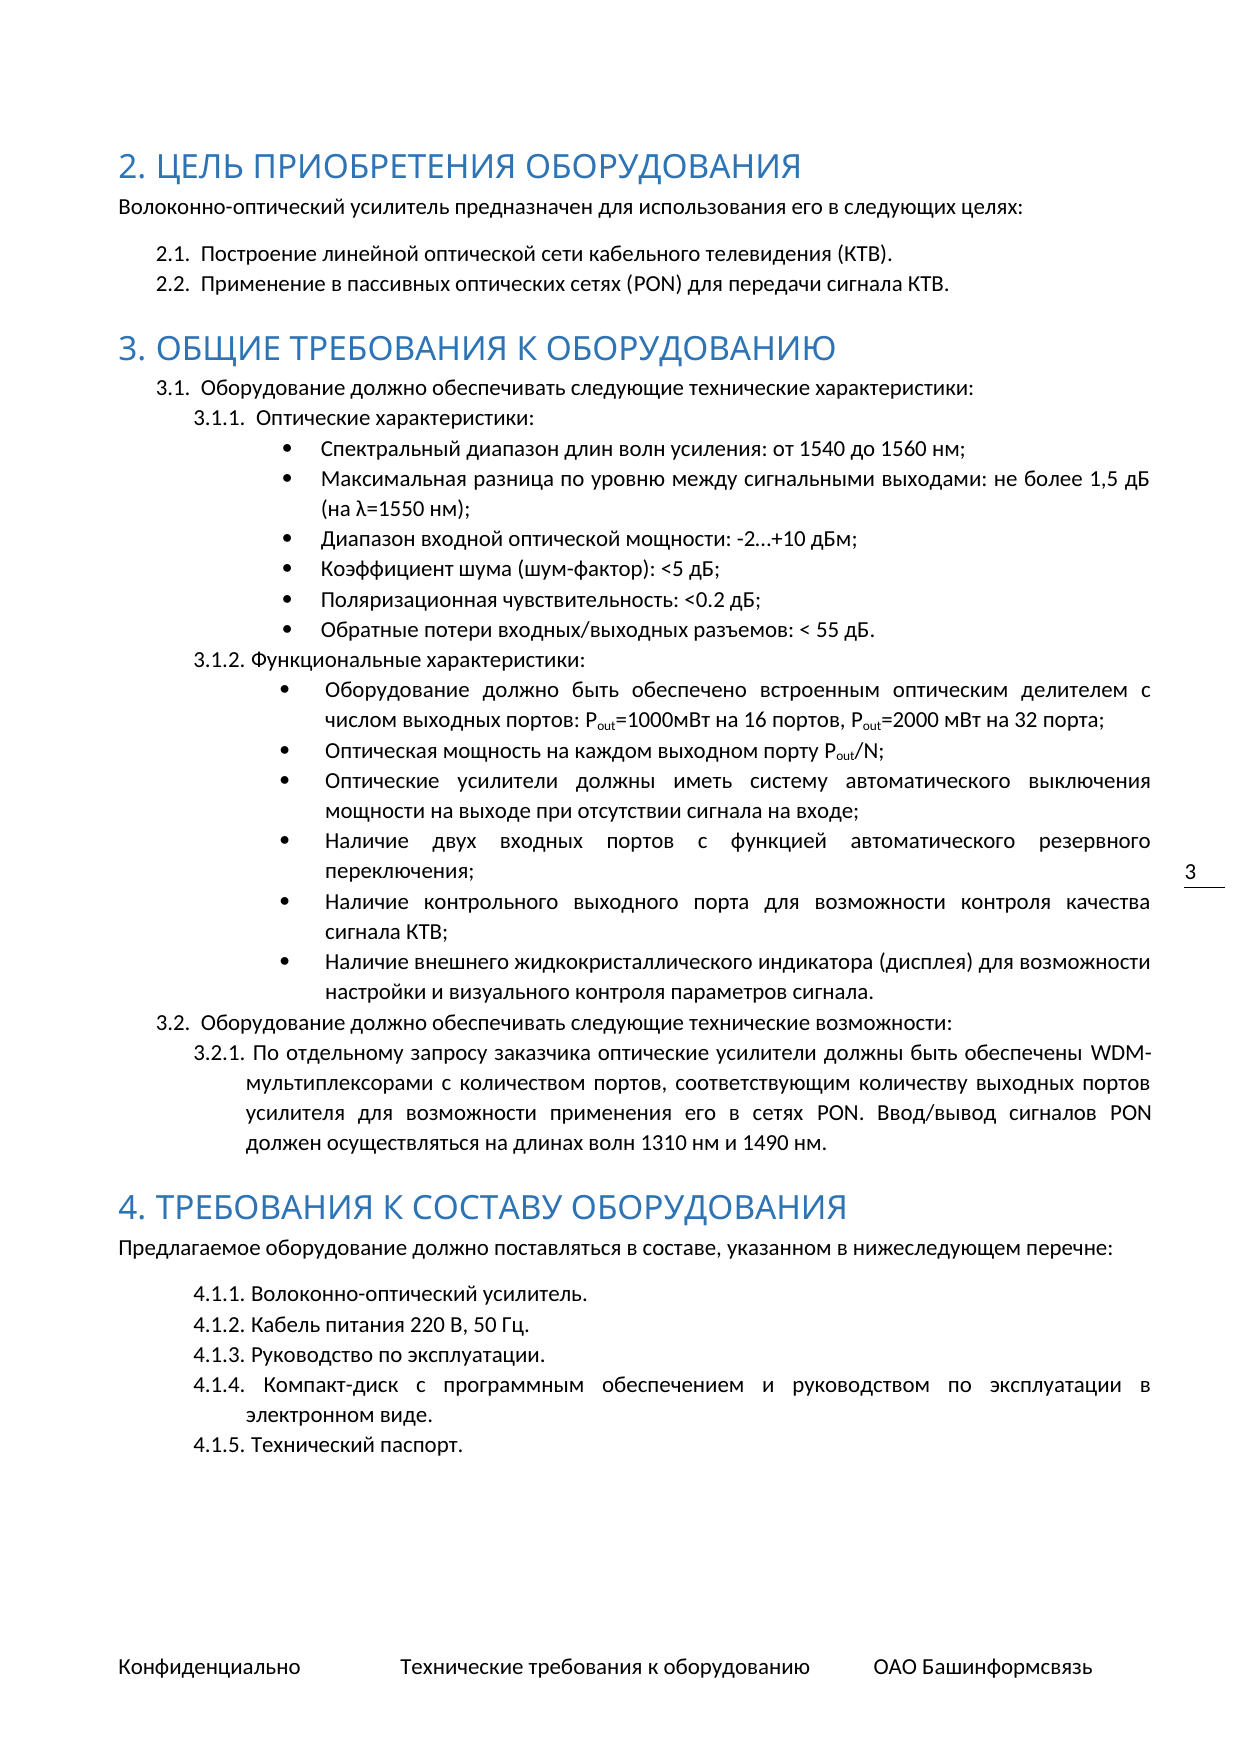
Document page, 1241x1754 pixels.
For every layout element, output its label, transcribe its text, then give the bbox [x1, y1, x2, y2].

list Оборудование должно обеспечивать следующие технические возможности: [156, 1008, 1152, 1036]
list Максимальная разница по уровню между сигнальными выходами: не более 1,5 дБ (на λ=1550 нм); [283, 464, 1152, 522]
list Кабель питания 220 В, 50 Гц. [193, 1310, 1152, 1338]
list Оптическая мощность на каждом выходном порту Pout/N; [281, 736, 1152, 764]
subtitle ОБЩИЕ ТРЕБОВАНИЯ К ОБОРУДОВАНИЮ [118, 324, 1152, 370]
list Технический паспорт. [193, 1431, 1152, 1459]
list Оптические усилители должны иметь систему автоматического выключения мощности на выходе при отсутствии сигнала на входе; [281, 766, 1152, 824]
list Диапазон входной оптической мощности: -2…+10 дБм; [283, 524, 1152, 552]
list Волоконно-оптический усилитель. [193, 1279, 1152, 1308]
list Поляризационная чувствительность: <0.2 дБ; [283, 585, 1152, 613]
text Предлагаемое оборудование должно поставляться в составе, указанном в нижеследующем перечне: [118, 1233, 1152, 1261]
list Оптические характеристики: [193, 403, 1152, 432]
list Обратные потери входных/выходных разъемов: < 55 дБ. [283, 615, 1152, 643]
list Компакт-диск с программным обеспечением и руководством по эксплуатации в электронном виде. [193, 1370, 1152, 1428]
list Руководство по эксплуатации. [193, 1340, 1152, 1368]
list Применение в пассивных оптических сетях (PON) для передачи сигнала КТВ. [156, 269, 1152, 297]
list Спектральный диапазон длин волн усиления: от 1540 до 1560 нм; [283, 434, 1152, 462]
text Волоконно-оптический усилитель предназначен для использования его в следующих целях: [118, 192, 1152, 220]
list Построение линейной оптической сети кабельного телевидения (КТВ). [156, 239, 1152, 267]
list Функциональные характеристики: [193, 645, 1152, 673]
list Коэффициент шума (шум-фактор): <5 дБ; [283, 554, 1152, 583]
list По отдельному запросу заказчика оптические усилители должны быть обеспечены WDM-мультиплексорами с количеством портов, соответствующим количеству выходных портов усилителя для возможности применения его в сетях PON. Ввод/вывод сигналов PON должен осуществляться на длинах волн 1310 нм и 1490 нм. [193, 1038, 1152, 1157]
list Оборудование должно обеспечивать следующие технические характеристики: [156, 373, 1152, 401]
list Наличие двух входных портов с функцией автоматического резервного переключения; [281, 826, 1152, 885]
list Оборудование должно быть обеспечено встроенным оптическим делителем с числом выходных портов: Pout=1000мВт на 16 портов, Pout=2000 мВт на 32 порта; [281, 675, 1152, 734]
list Наличие внешнего жидкокристаллического индикатора (дисплея) для возможности настройки и визуального контроля параметров сигнала. [281, 947, 1152, 1006]
subtitle ТРЕБОВАНИЯ К СОСТАВУ ОБОРУДОВАНИЯ [118, 1184, 1152, 1229]
subtitle ЦЕЛЬ ПРИОБРЕТЕНИЯ ОБОРУДОВАНИЯ [118, 143, 1152, 188]
list Наличие контрольного выходного порта для возможности контроля качества сигнала КТВ; [281, 887, 1152, 945]
